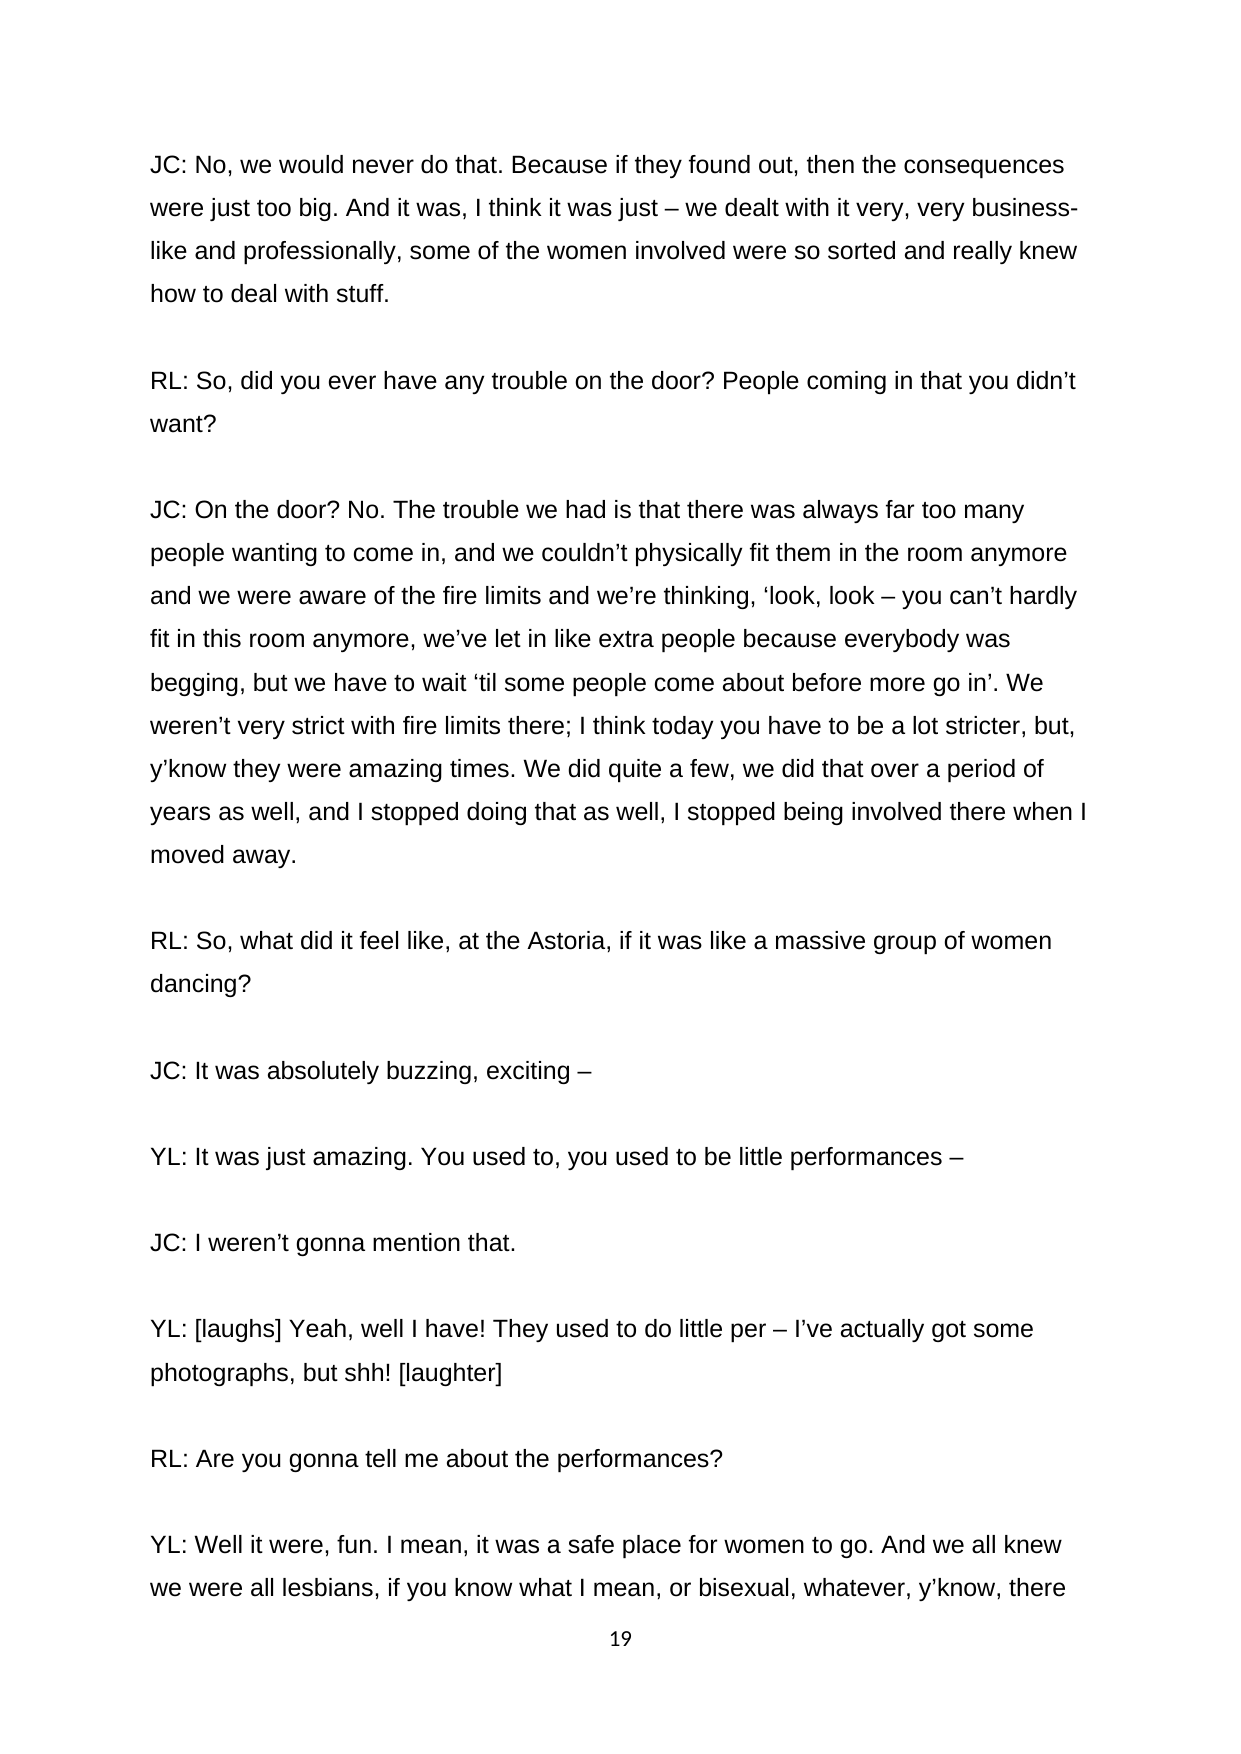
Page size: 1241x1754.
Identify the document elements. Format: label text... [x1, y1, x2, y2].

text YL: It was just amazing. You used to, you used to be little performances – [150, 1142, 1090, 1171]
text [150, 1530, 1090, 1602]
text JC: No, we would never do that. Because if they found out, then the consequences were just too big. And it was, I think it was just – we dealt with it very, very business-like and professionally, some of the women involved were so sorted and really knew how to deal with stuff. [150, 150, 1090, 308]
text JC: I weren’t gonna mention that. [150, 1228, 1090, 1257]
text RL: Are you gonna tell me about the performances? [150, 1444, 1090, 1472]
text YL: [laughs] Yeah, well I have! They used to do little per – I’ve actually got some photographs, but shh! [laughter] [150, 1314, 1090, 1386]
text JC: It was absolutely buzzing, exciting – [150, 1056, 1090, 1084]
text RL: So, what did it feel like, at the Astoria, if it was like a massive group of women dancing? [150, 926, 1090, 998]
text JC: On the door? No. The trouble we had is that there was always far too many people wanting to come in, and we couldn’t physically fit them in the room anymore and we were aware of the fire limits and we’re thinking, ‘look, look – you can’t hardly fit in this room anymore, we’ve let in like extra people because everybody was begging, but we have to wait ‘til some people come about before more go in’. We weren’t very strict with fire limits there; I think today you have to be a lot stricter, but, y’know they were amazing times. We did quite a few, we did that over a period of years as well, and I stopped doing that as well, I stopped being involved there when I moved away. [150, 495, 1090, 869]
text RL: So, did you ever have any trouble on the door? People coming in that you didn’t want? [150, 366, 1090, 437]
